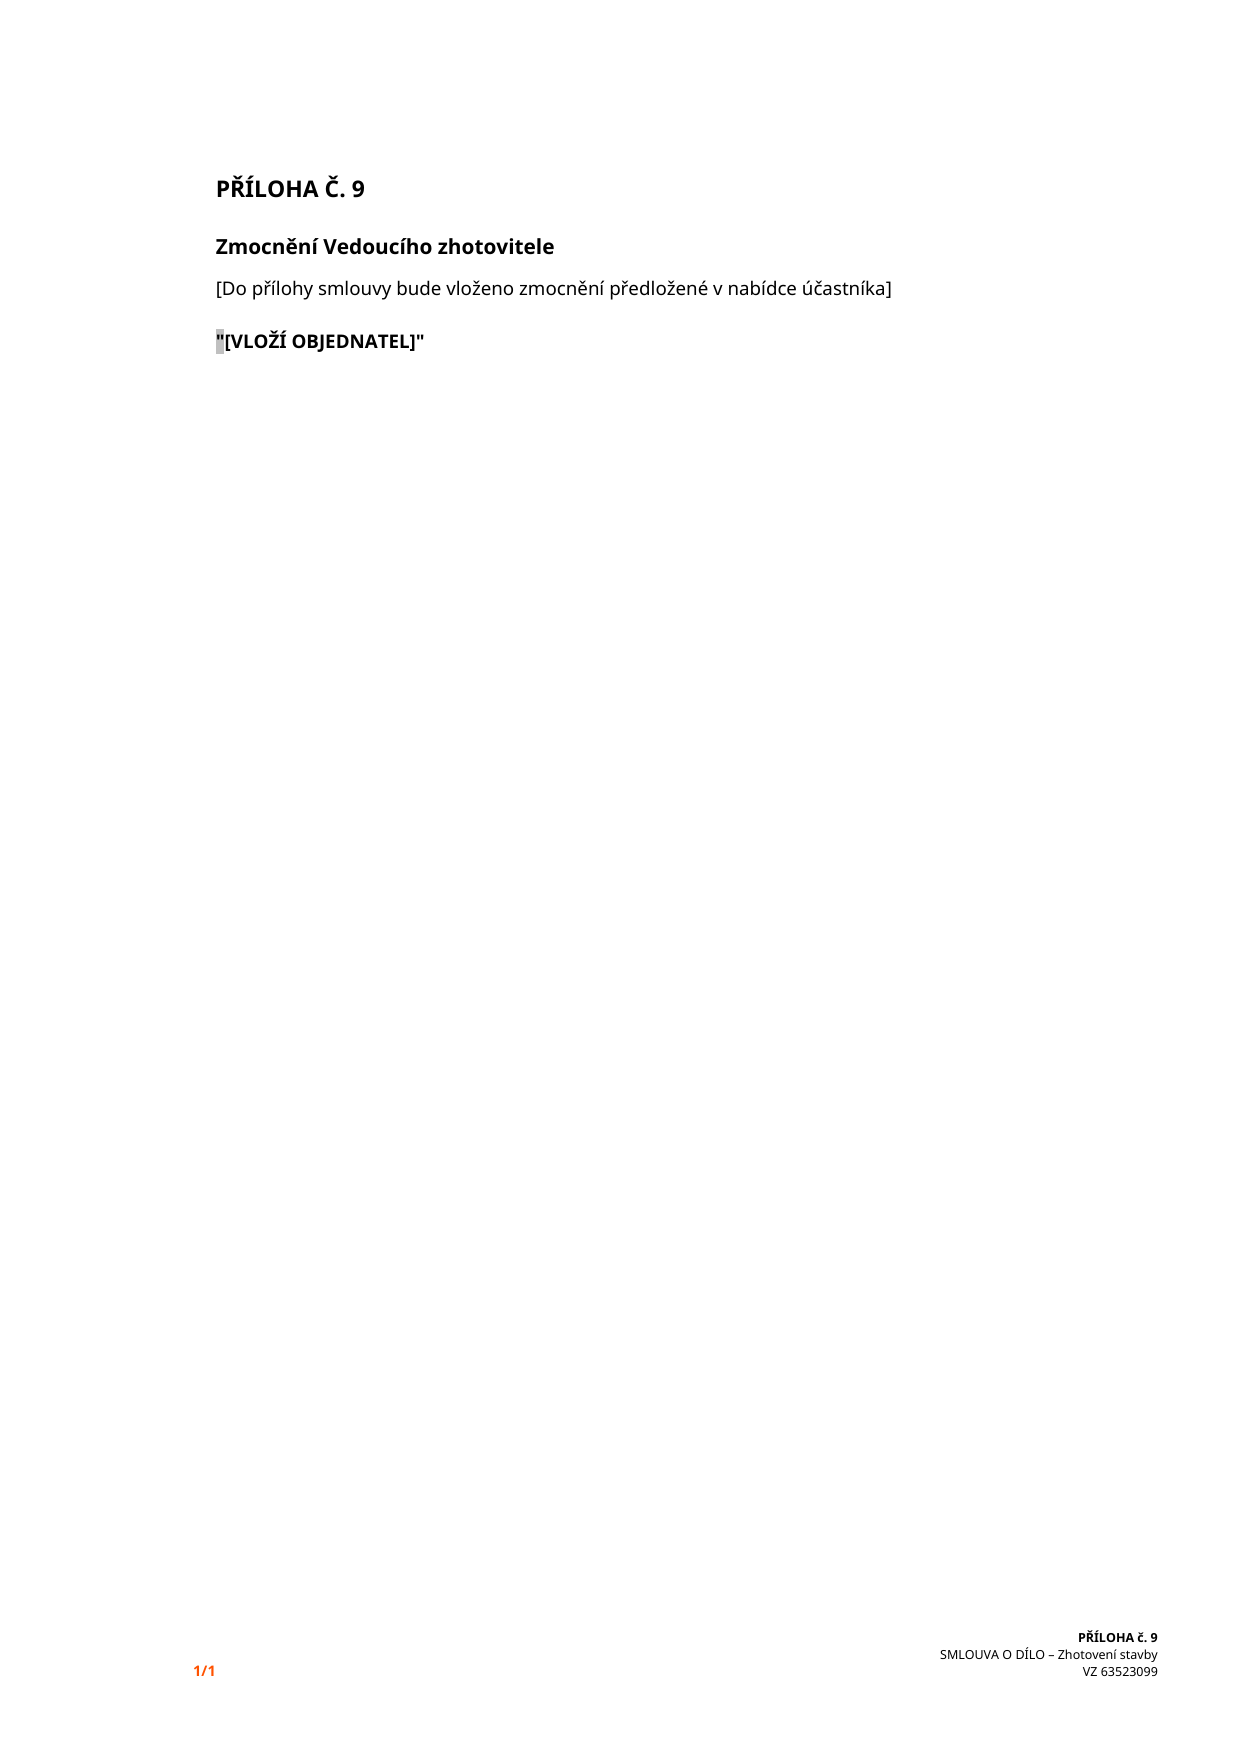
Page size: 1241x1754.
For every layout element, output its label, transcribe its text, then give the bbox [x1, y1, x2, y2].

text Příloha č. 9 [216, 172, 1093, 204]
text [Do přílohy smlouvy bude vloženo zmocnění předložené v nabídce účastníka] [216, 276, 1093, 301]
text Zmocnění Vedoucího zhotovitele [216, 232, 1093, 260]
